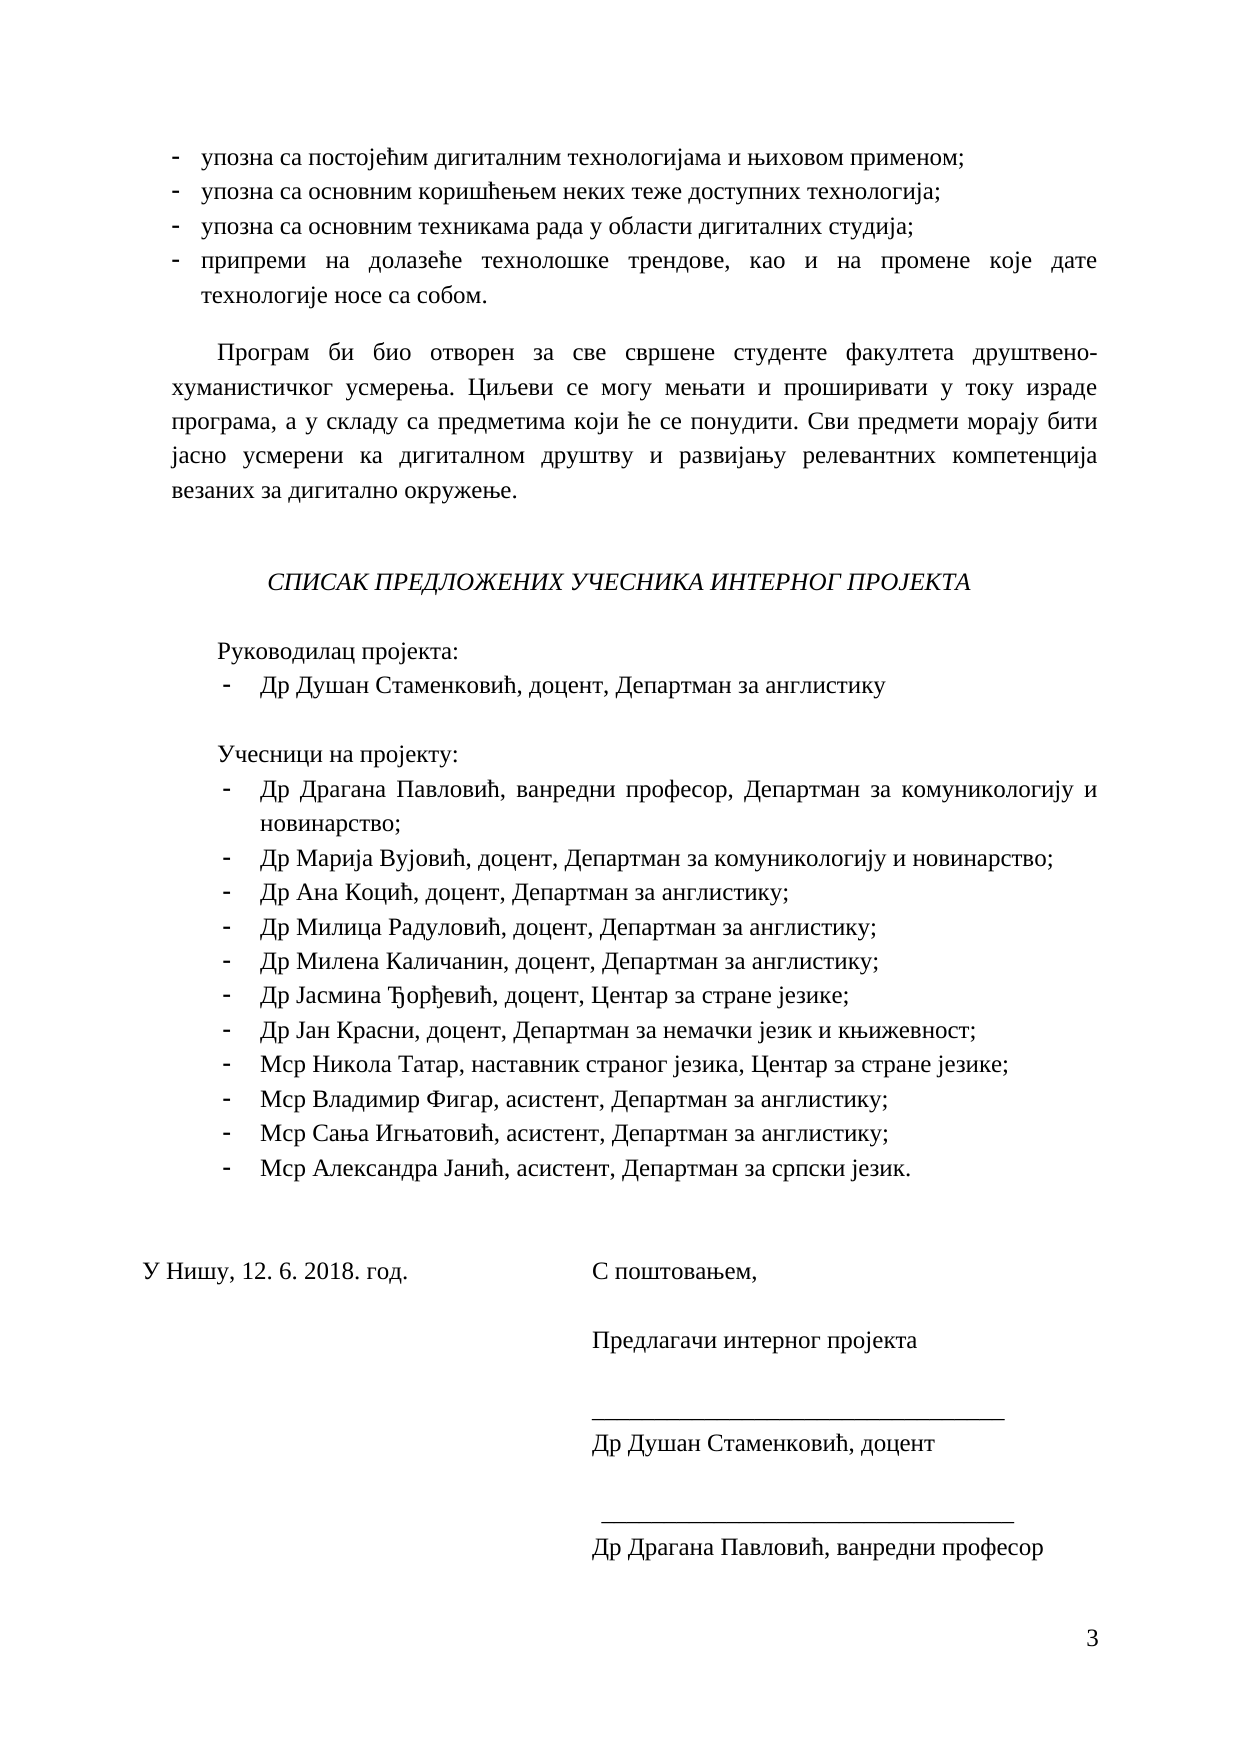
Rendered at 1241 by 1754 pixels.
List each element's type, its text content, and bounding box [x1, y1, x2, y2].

text У Нишу, 12. 6. 2018. год. С поштовањем, [142, 1256, 1098, 1285]
list Др Јан Красни, доцент, Департман за немачки језик и књижевност; [222, 1015, 1098, 1044]
text Др Драгана Павловић, ванредни професор [592, 1532, 1098, 1560]
list Др Ана Коцић, доцент, Департман за англистику; [222, 877, 1098, 906]
list Др Душан Стаменковић, доцент, Департман за англистику [222, 670, 1098, 699]
list Др Милица Радуловић, доцент, Департман за англистику; [222, 912, 1098, 940]
text Учесници на пројекту: [142, 739, 1098, 768]
list Др Јасмина Ђорђевић, доцент, Центар за стране језике; [222, 981, 1098, 1009]
list упозна са основним техникама рада у области дигиталних студија; [171, 211, 1098, 239]
list упозна са основним коришћењем неких теже доступних технологија; [171, 176, 1098, 205]
list Мср Никола Татар, наставник страног језика, Центар за стране језике; [222, 1049, 1098, 1078]
list припреми на долазеће технолошке трендове, као и на промене које дате технологије носе са собом. [171, 245, 1098, 308]
text Предлагачи интерног пројекта [142, 1325, 1098, 1354]
list Мср Александра Јанић, асистент, Департман за српски језик. [222, 1153, 1098, 1182]
list Др Марија Вујовић, доцент, Департман за комуникологију и новинарство; [222, 843, 1098, 871]
text Руководилац пројекта: [142, 636, 1098, 664]
text _________________________________ [517, 1497, 1098, 1526]
text Др Душан Стаменковић, доцент [517, 1428, 1098, 1457]
list Др Милена Каличанин, доцент, Департман за англистику; [222, 946, 1098, 975]
text _________________________________ [142, 1394, 1098, 1422]
list Мср Владимир Фигар, асистент, Департман за англистику; [222, 1084, 1098, 1113]
list Мср Сања Игњатовић, асистент, Департман за англистику; [222, 1118, 1098, 1147]
list упозна са постојећим дигиталним технологијама и њиховом применом; [171, 142, 1098, 171]
text Програм би био отворен за све свршене студенте факултета друштвено-хуманистичког усмерења. Циљеви се могу мењати и проширивати у току израде програма, а у складу са предметима који ће се понудити. Сви предмети морају бити јасно усмерени ка дигиталном друштву и развијању релевантних компетенција везаних за дигитално окружење. [171, 337, 1098, 504]
list Др Драгана Павловић, ванредни професор, Департман за комуникологију и новинарство; [222, 774, 1098, 837]
text СПИСАК ПРЕДЛОЖЕНИХ УЧЕСНИКА ИНТЕРНОГ ПРОЈЕКТА [142, 567, 1098, 596]
